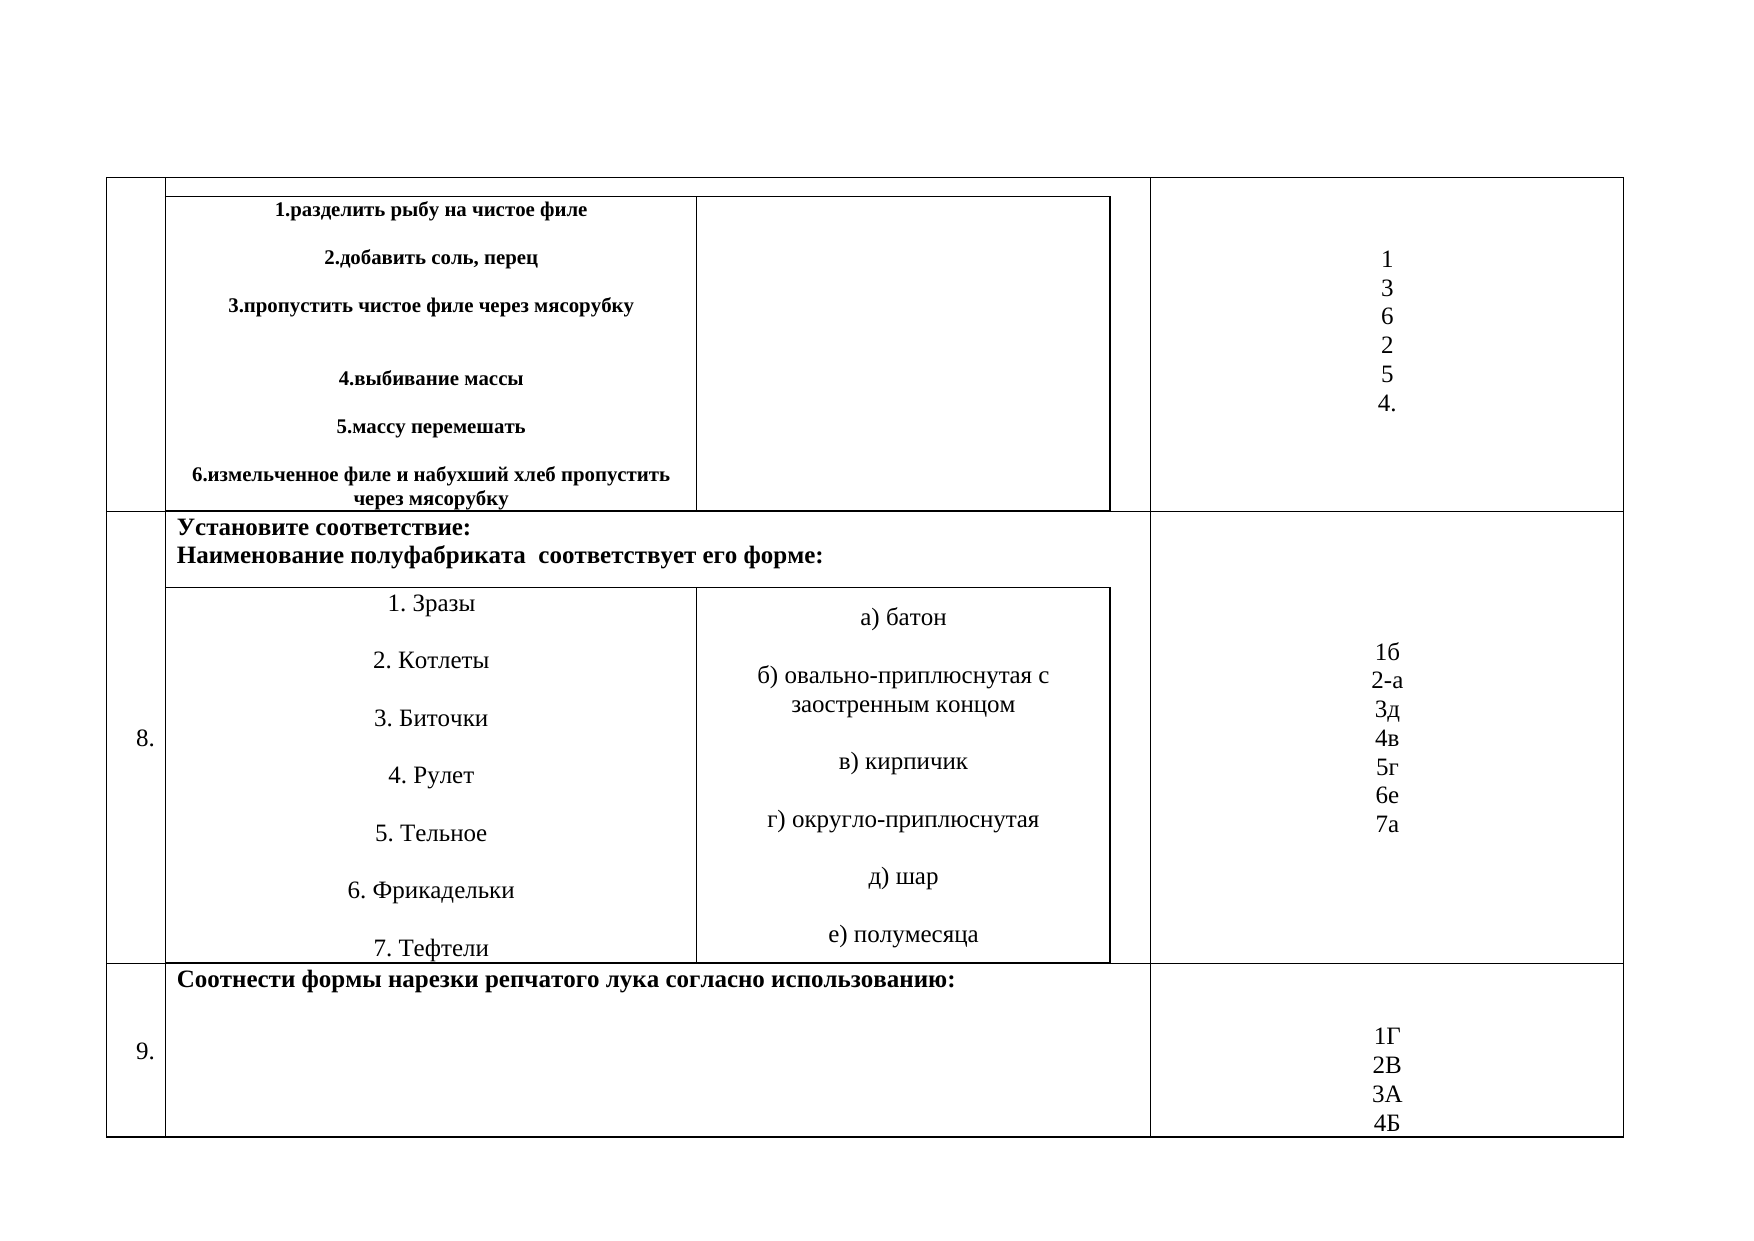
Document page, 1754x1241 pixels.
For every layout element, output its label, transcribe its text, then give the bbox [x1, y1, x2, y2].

table_cell [107, 964, 165, 1136]
table_cell Установите соответствие: Наименование полуфабриката соответствует его форме: [166, 512, 1150, 963]
table_cell [107, 512, 165, 963]
table_cell 1 3 6 2 5 4. [1151, 178, 1623, 511]
table_cell [107, 178, 165, 511]
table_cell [166, 964, 1150, 1136]
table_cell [166, 178, 1150, 511]
table_cell 1Г 2В 3А 4Б [1151, 964, 1623, 1136]
table_cell 1б 2-а 3д 4в 5г 6е 7а [1151, 512, 1623, 963]
